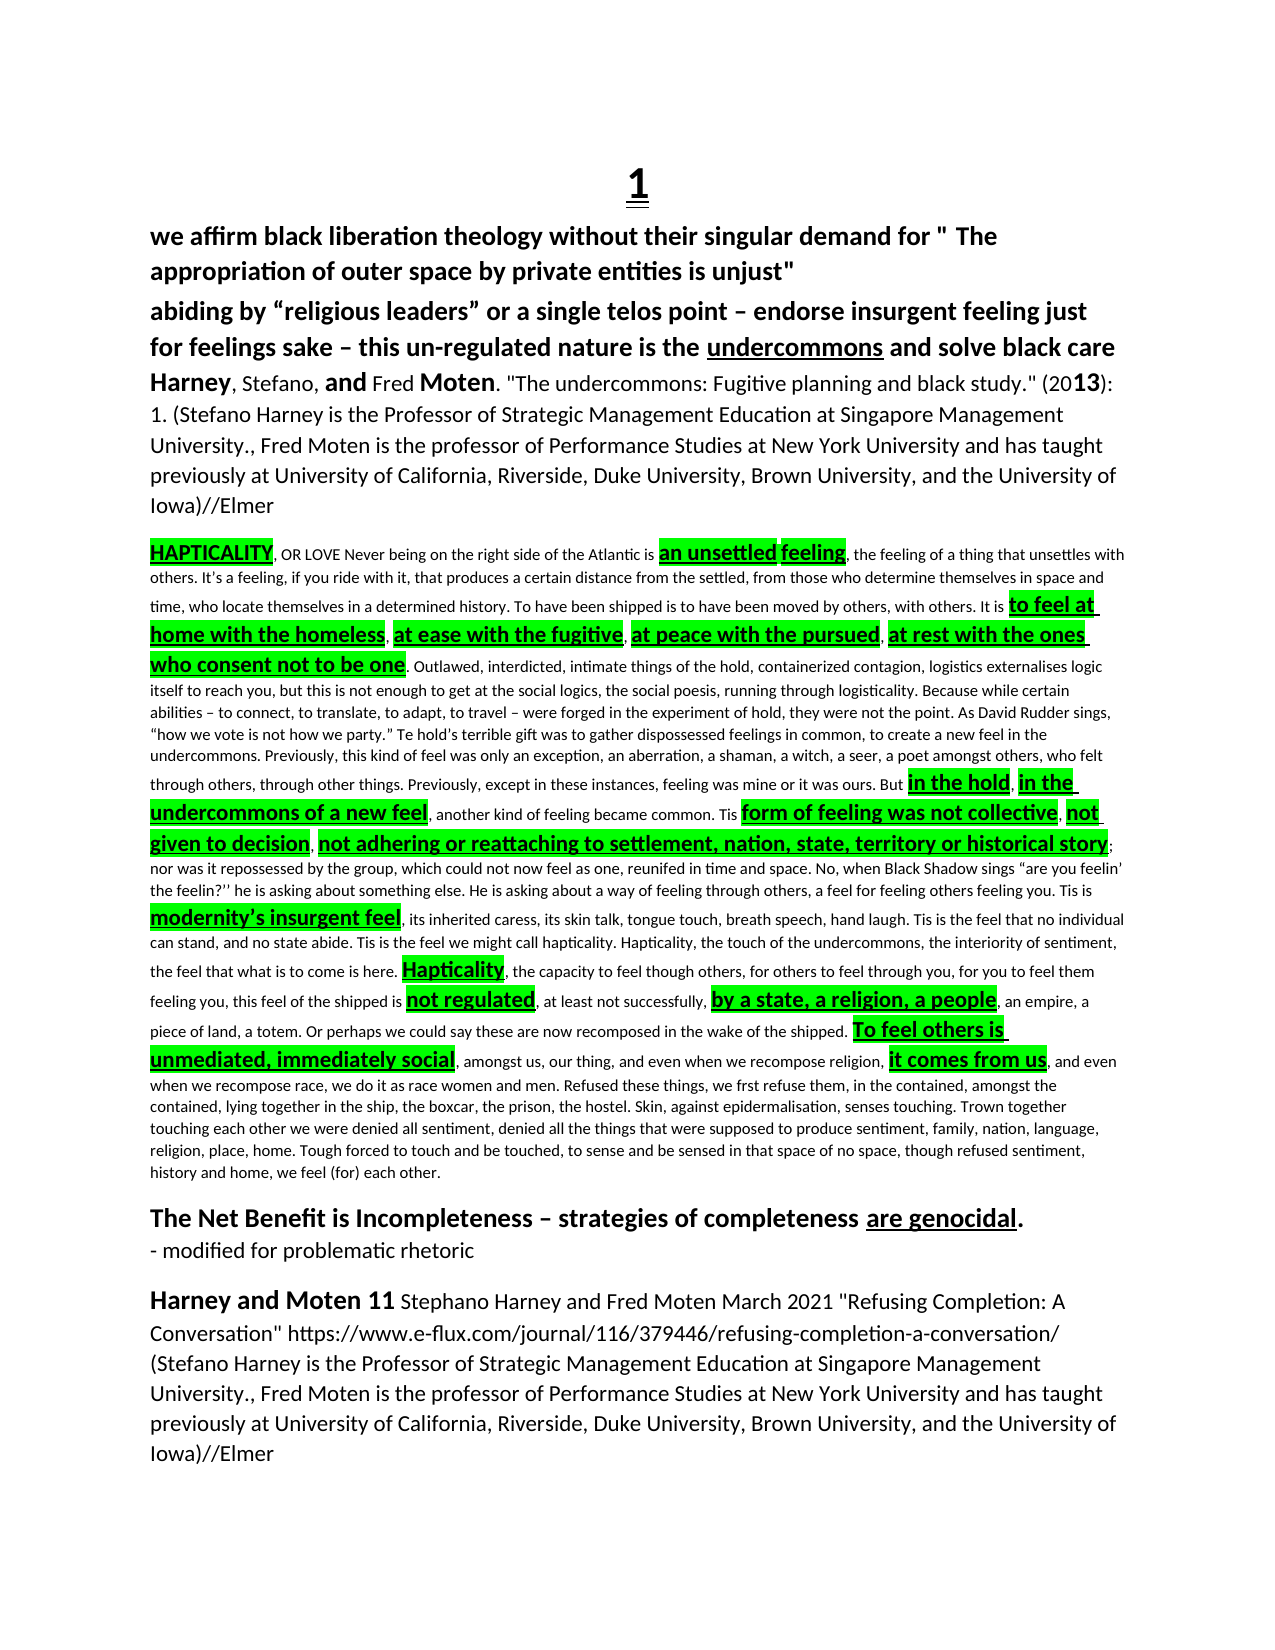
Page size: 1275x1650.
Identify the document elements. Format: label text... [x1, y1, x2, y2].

text Harney and Moten 11 Stephano Harney and Fred Moten March 2021 "Refusing Completion: A Conversation" https://www.e-flux.com/journal/116/379446/refusing-completion-a-conversation/ (Stefano Harney is the Professor of Strategic Management Education at Singapore Management University., Fred Moten is the professor of Performance Studies at New York University and has taught previously at University of California, Riverside, Duke University, Brown University, and the University of Iowa)//Elmer [150, 1283, 1125, 1467]
subtitle abiding by “religious leaders” or a single telos point – endorse insurgent feeling just for feelings sake – this un-regulated nature is the undercommons and solve black care [150, 294, 1125, 363]
subtitle we affirm black liberation theology without their singular demand for " The appropriation of outer space by private entities is unjust" [150, 219, 1125, 287]
text - modified for problematic rhetoric [150, 1237, 1125, 1264]
text HAPTICALITY, OR LOVE Never being on the right side of the Atlantic is an unsettled feeling, the feeling of a thing that unsettles with others. It’s a feeling, if you ride with it, that produces a certain distance from the settled, from those who determine themselves in space and time, who locate themselves in a determined history. To have been shipped is to have been moved by others, with others. It is to feel at home with the homeless, at ease with the fugitive, at peace with the pursued, at rest with the ones who consent not to be one. Outlawed, interdicted, intimate things of the hold, containerized contagion, logistics externalises logic itself to reach you, but this is not enough to get at the social logics, the social poesis, running through logisticality. Because while certain abilities – to connect, to translate, to adapt, to travel – were forged in the experiment of hold, they were not the point. As David Rudder sings, “how we vote is not how we party.” Te hold’s terrible gift was to gather dispossessed feelings in common, to create a new feel in the undercommons. Previously, this kind of feel was only an exception, an aberration, a shaman, a witch, a seer, a poet amongst others, who felt through others, through other things. Previously, except in these instances, feeling was mine or it was ours. But in the hold, in the undercommons of a new feel, another kind of feeling became common. Tis form of feeling was not collective, not given to decision, not adhering or reattaching to settlement, nation, state, territory or historical story; nor was it repossessed by the group, which could not now feel as one, reunifed in time and space. No, when Black Shadow sings “are you feelin’ the feelin?’’ he is asking about something else. He is asking about a way of feeling through others, a feel for feeling others feeling you. Tis is modernity’s insurgent feel, its inherited caress, its skin talk, tongue touch, breath speech, hand laugh. Tis is the feel that no individual can stand, and no state abide. Tis is the feel we might call hapticality. Hapticality, the touch of the undercommons, the interiority of sentiment, the feel that what is to come is here. Hapticality, the capacity to feel though others, for others to feel through you, for you to feel them feeling you, this feel of the shipped is not regulated, at least not successfully, by a state, a religion, a people, an empire, a piece of land, a totem. Or perhaps we could say these are now recomposed in the wake of the shipped. To feel others is unmediated, immediately social, amongst us, our thing, and even when we recompose religion, it comes from us, and even when we recompose race, we do it as race women and men. Refused these things, we frst refuse them, in the contained, amongst the contained, lying together in the ship, the boxcar, the prison, the hostel. Skin, against epidermalisation, senses touching. Trown together touching each other we were denied all sentiment, denied all the things that were supposed to produce sentiment, family, nation, language, religion, place, home. Tough forced to touch and be touched, to sense and be sensed in that space of no space, though refused sentiment, history and home, we feel (for) each other. [150, 538, 1125, 1183]
subtitle The Net Benefit is Incompleteness – strategies of completeness are genocidal. [150, 1201, 1125, 1234]
text Harney, Stefano, and Fred Moten. "The undercommons: Fugitive planning and black study." (2013): 1. (Stefano Harney is the Professor of Strategic Management Education at Singapore Management University., Fred Moten is the professor of Performance Studies at New York University and has taught previously at University of California, Riverside, Duke University, Brown University, and the University of Iowa)//Elmer [150, 365, 1125, 519]
subtitle 1 [150, 154, 1125, 210]
